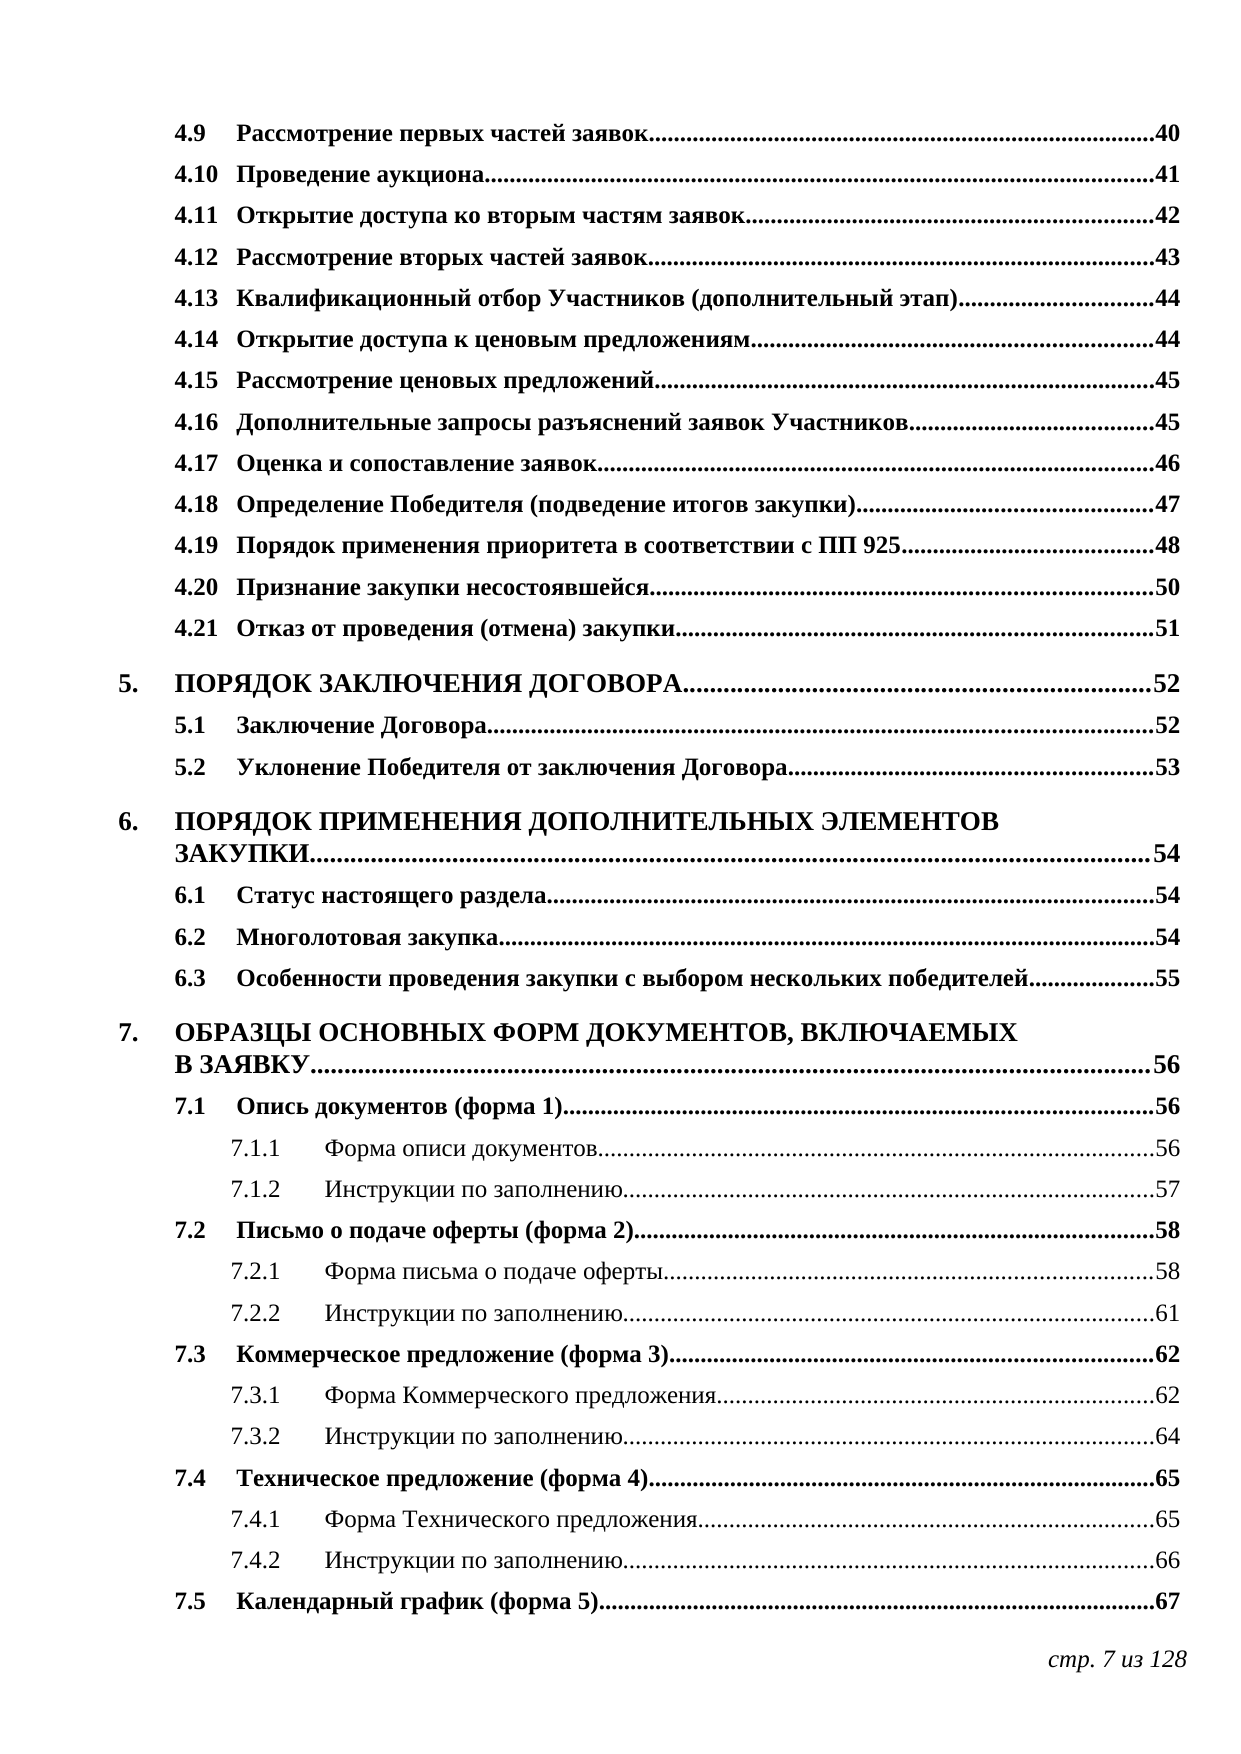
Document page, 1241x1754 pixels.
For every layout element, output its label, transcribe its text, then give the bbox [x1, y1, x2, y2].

text 7.2.1 Форма письма о подаче оферты 58 [230, 1256, 1063, 1285]
text 4.15 Рассмотрение ценовых предложений 45 [174, 366, 1093, 394]
text 4.16 Дополнительные запросы разъяснений заявок Участников 45 [174, 407, 1093, 436]
text 6.3 Особенности проведения закупки с выбором нескольких победителей 55 [174, 963, 1093, 992]
text 7.2.2 Инструкции по заполнению 61 [230, 1298, 1063, 1326]
text 7.3.2 Инструкции по заполнению 64 [230, 1421, 1063, 1450]
text 5.2 Уклонение Победителя от заключения Договора 53 [174, 752, 1093, 781]
text 4.11 Открытие доступа ко вторым частям заявок 42 [174, 201, 1093, 229]
text 7. ОБРАЗЦЫ ОСНОВНЫХ ФОРМ ДОКУМЕНТОВ, ВКЛЮЧАЕМЫХ В ЗАЯВКУ 56 [118, 1017, 1063, 1079]
text 4.20 Признание закупки несостоявшейся 50 [174, 572, 1093, 601]
text 4.12 Рассмотрение вторых частей заявок 43 [174, 242, 1093, 271]
text 4.21 Отказ от проведения (отмена) закупки 51 [174, 613, 1093, 642]
text 6. ПОРЯДОК ПРИМЕНЕНИЯ ДОПОЛНИТЕЛЬНЫХ ЭЛЕМЕНТОВ ЗАКУПКИ 54 [118, 806, 1063, 868]
text 7.4.1 Форма Технического предложения 65 [230, 1504, 1063, 1533]
text 6.1 Статус настоящего раздела 54 [174, 880, 1093, 909]
text 7.3.1 Форма Коммерческого предложения 62 [230, 1380, 1063, 1409]
text 7.3 Коммерческое предложение (форма 3) 62 [174, 1339, 1093, 1368]
text 7.1 Опись документов (форма 1) 56 [174, 1091, 1093, 1120]
text 4.17 Оценка и сопоставление заявок 46 [174, 448, 1093, 477]
text 6.2 Многолотовая закупка 54 [174, 922, 1093, 950]
text 4.19 Порядок применения приоритета в соответствии с ПП 925 48 [174, 531, 1093, 559]
text 5. ПОРЯДОК ЗАКЛЮЧЕНИЯ ДОГОВОРА 52 [118, 667, 1063, 698]
text 7.4.2 Инструкции по заполнению 66 [230, 1545, 1063, 1574]
text 4.13 Квалификационный отбор Участников (дополнительный этап) 44 [174, 283, 1093, 312]
text 4.18 Определение Победителя (подведение итогов закупки) 47 [174, 489, 1093, 518]
text 7.1.1 Форма описи документов 56 [230, 1133, 1063, 1161]
text 7.4 Техническое предложение (форма 4) 65 [174, 1463, 1093, 1491]
text 7.2 Письмо о подаче оферты (форма 2) 58 [174, 1215, 1093, 1244]
text 4.10 Проведение аукциона 41 [174, 159, 1093, 188]
text 4.14 Открытие доступа к ценовым предложениям 44 [174, 324, 1093, 353]
text 7.5 Календарный график (форма 5) 67 [174, 1586, 1093, 1615]
text 4.9 Рассмотрение первых частей заявок 40 [174, 118, 1093, 147]
text 7.1.2 Инструкции по заполнению 57 [230, 1174, 1063, 1203]
text 5.1 Заключение Договора 52 [174, 711, 1093, 739]
